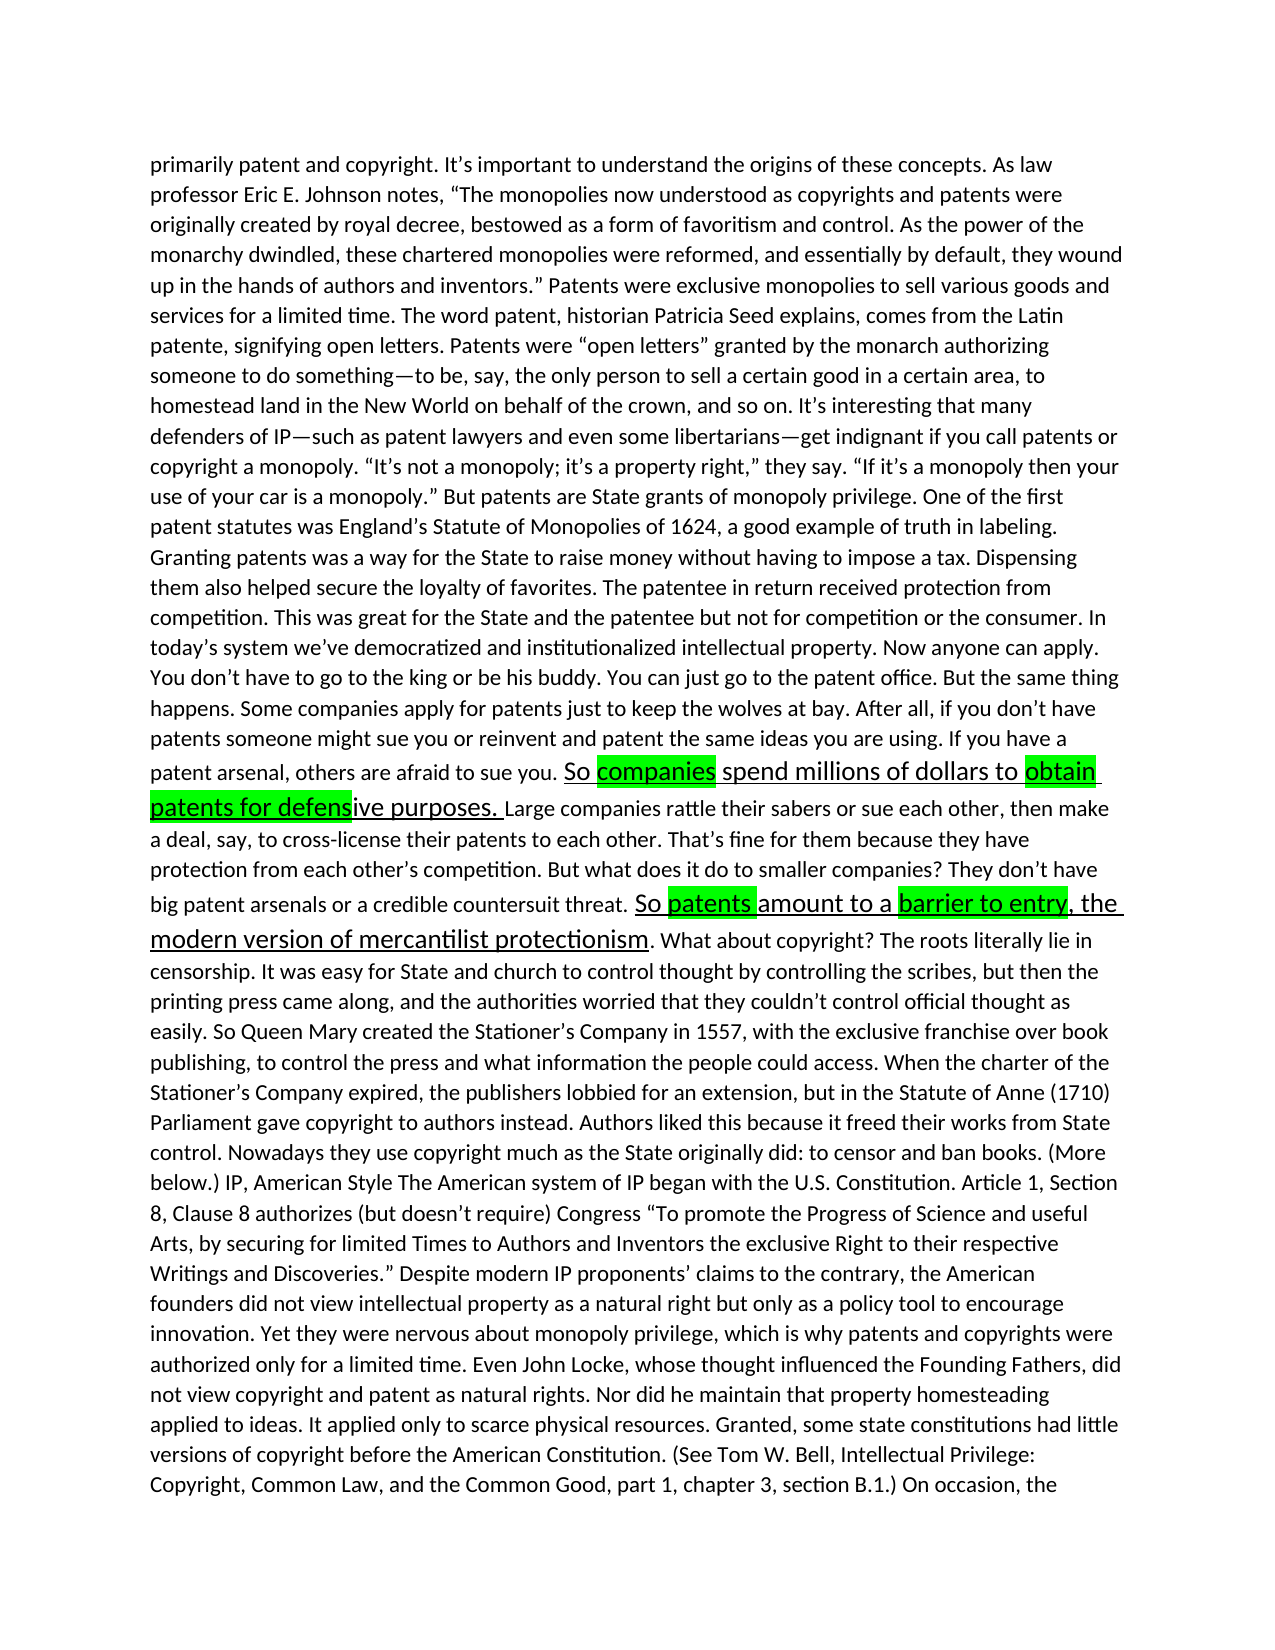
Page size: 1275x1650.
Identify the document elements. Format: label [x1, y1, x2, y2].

text [150, 150, 1125, 1499]
